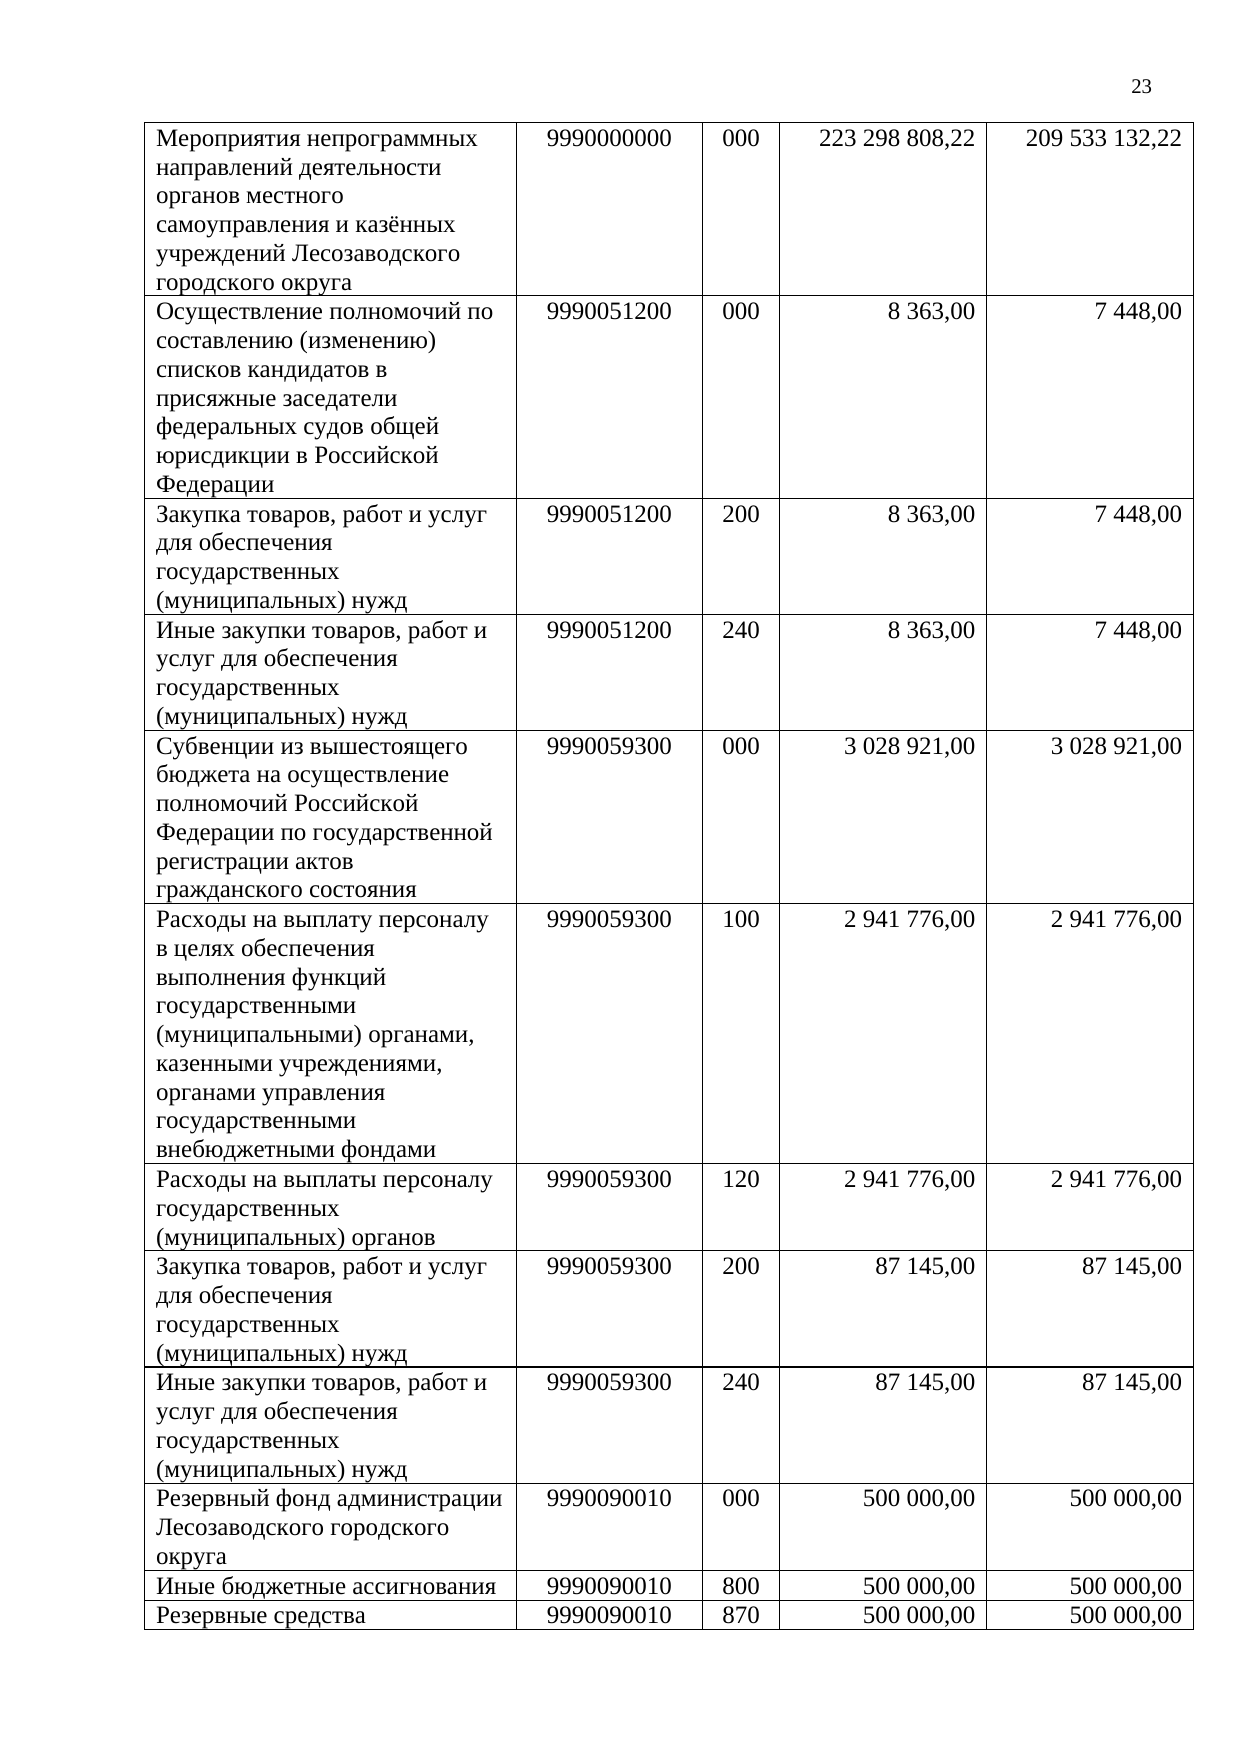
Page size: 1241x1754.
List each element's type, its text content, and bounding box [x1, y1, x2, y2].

table_cell 500 000,00 [987, 1484, 1193, 1570]
table_cell 8 363,00 [780, 296, 986, 498]
table_cell 100 [703, 904, 779, 1163]
table_cell 9990090010 [517, 1571, 702, 1599]
table_cell 3 028 921,00 [780, 731, 986, 903]
table_cell 500 000,00 [987, 1601, 1193, 1629]
table_cell 87 145,00 [987, 1368, 1193, 1482]
table_cell 500 000,00 [780, 1601, 986, 1629]
table_cell 2 941 776,00 [780, 1164, 986, 1250]
table_cell 2 941 776,00 [780, 904, 986, 1163]
table_cell Осуществление полномочий по составлению (изменению) списков кандидатов в присяжные заседатели федеральных судов общей юрисдикции в Российской Федерации [145, 296, 516, 498]
table_cell 8 363,00 [780, 499, 986, 614]
table_cell 000 [703, 296, 779, 498]
table_cell 800 [703, 1571, 779, 1599]
table_cell Субвенции из вышестоящего бюджета на осуществление полномочий Российской Федерации по государственной регистрации актов гражданского состояния [145, 731, 516, 903]
table_cell 9990090010 [517, 1484, 702, 1570]
table_cell 9990059300 [517, 1368, 702, 1482]
table_cell 500 000,00 [780, 1571, 986, 1599]
table_cell 7 448,00 [987, 499, 1193, 614]
table_cell 500 000,00 [780, 1484, 986, 1570]
table_cell 240 [703, 615, 779, 730]
table_cell 000 [703, 1484, 779, 1570]
table_cell Резервные средства [145, 1601, 516, 1629]
table_cell 209 533 132,22 [987, 123, 1193, 295]
table_cell 7 448,00 [987, 615, 1193, 730]
table_cell 500 000,00 [987, 1571, 1193, 1599]
table_cell 000 [703, 731, 779, 903]
table_cell Закупка товаров, работ и услуг для обеспечения государственных (муниципальных) нужд [145, 1251, 516, 1366]
table_cell 9990059300 [517, 731, 702, 903]
table_cell 9990051200 [517, 296, 702, 498]
table_cell 000 [703, 123, 779, 295]
table_cell 9990000000 [517, 123, 702, 295]
table_cell Расходы на выплаты персоналу государственных (муниципальных) органов [145, 1164, 516, 1250]
table_cell Иные закупки товаров, работ и услуг для обеспечения государственных (муниципальных) нужд [145, 615, 516, 730]
table_cell 9990059300 [517, 904, 702, 1163]
table_cell 120 [703, 1164, 779, 1250]
table_cell 200 [703, 499, 779, 614]
table_cell 9990090010 [517, 1601, 702, 1629]
table_cell 9990059300 [517, 1251, 702, 1366]
table_cell 223 298 808,22 [780, 123, 986, 295]
table_cell 7 448,00 [987, 296, 1193, 498]
table_cell 87 145,00 [780, 1251, 986, 1366]
table_cell Закупка товаров, работ и услуг для обеспечения государственных (муниципальных) нужд [145, 499, 516, 614]
table_cell Мероприятия непрограммных направлений деятельности органов местного самоуправления и казённых учреждений Лесозаводского городского округа [145, 123, 516, 295]
table_cell 9990051200 [517, 499, 702, 614]
table_cell 3 028 921,00 [987, 731, 1193, 903]
table_cell 200 [703, 1251, 779, 1366]
table_cell 87 145,00 [987, 1251, 1193, 1366]
table_cell 240 [703, 1368, 779, 1482]
table_cell 9990059300 [517, 1164, 702, 1250]
table_cell 2 941 776,00 [987, 1164, 1193, 1250]
table_cell 9990051200 [517, 615, 702, 730]
table_cell Иные закупки товаров, работ и услуг для обеспечения государственных (муниципальных) нужд [145, 1368, 516, 1482]
table_cell Иные бюджетные ассигнования [145, 1571, 516, 1599]
table_cell Резервный фонд администрации Лесозаводского городского округа [145, 1484, 516, 1570]
table_cell 8 363,00 [780, 615, 986, 730]
table_cell 870 [703, 1601, 779, 1629]
table_cell 87 145,00 [780, 1368, 986, 1482]
table_cell 2 941 776,00 [987, 904, 1193, 1163]
table_cell Расходы на выплату персоналу в целях обеспечения выполнения функций государственными (муниципальными) органами, казенными учреждениями, органами управления государственными внебюджетными фондами [145, 904, 516, 1163]
